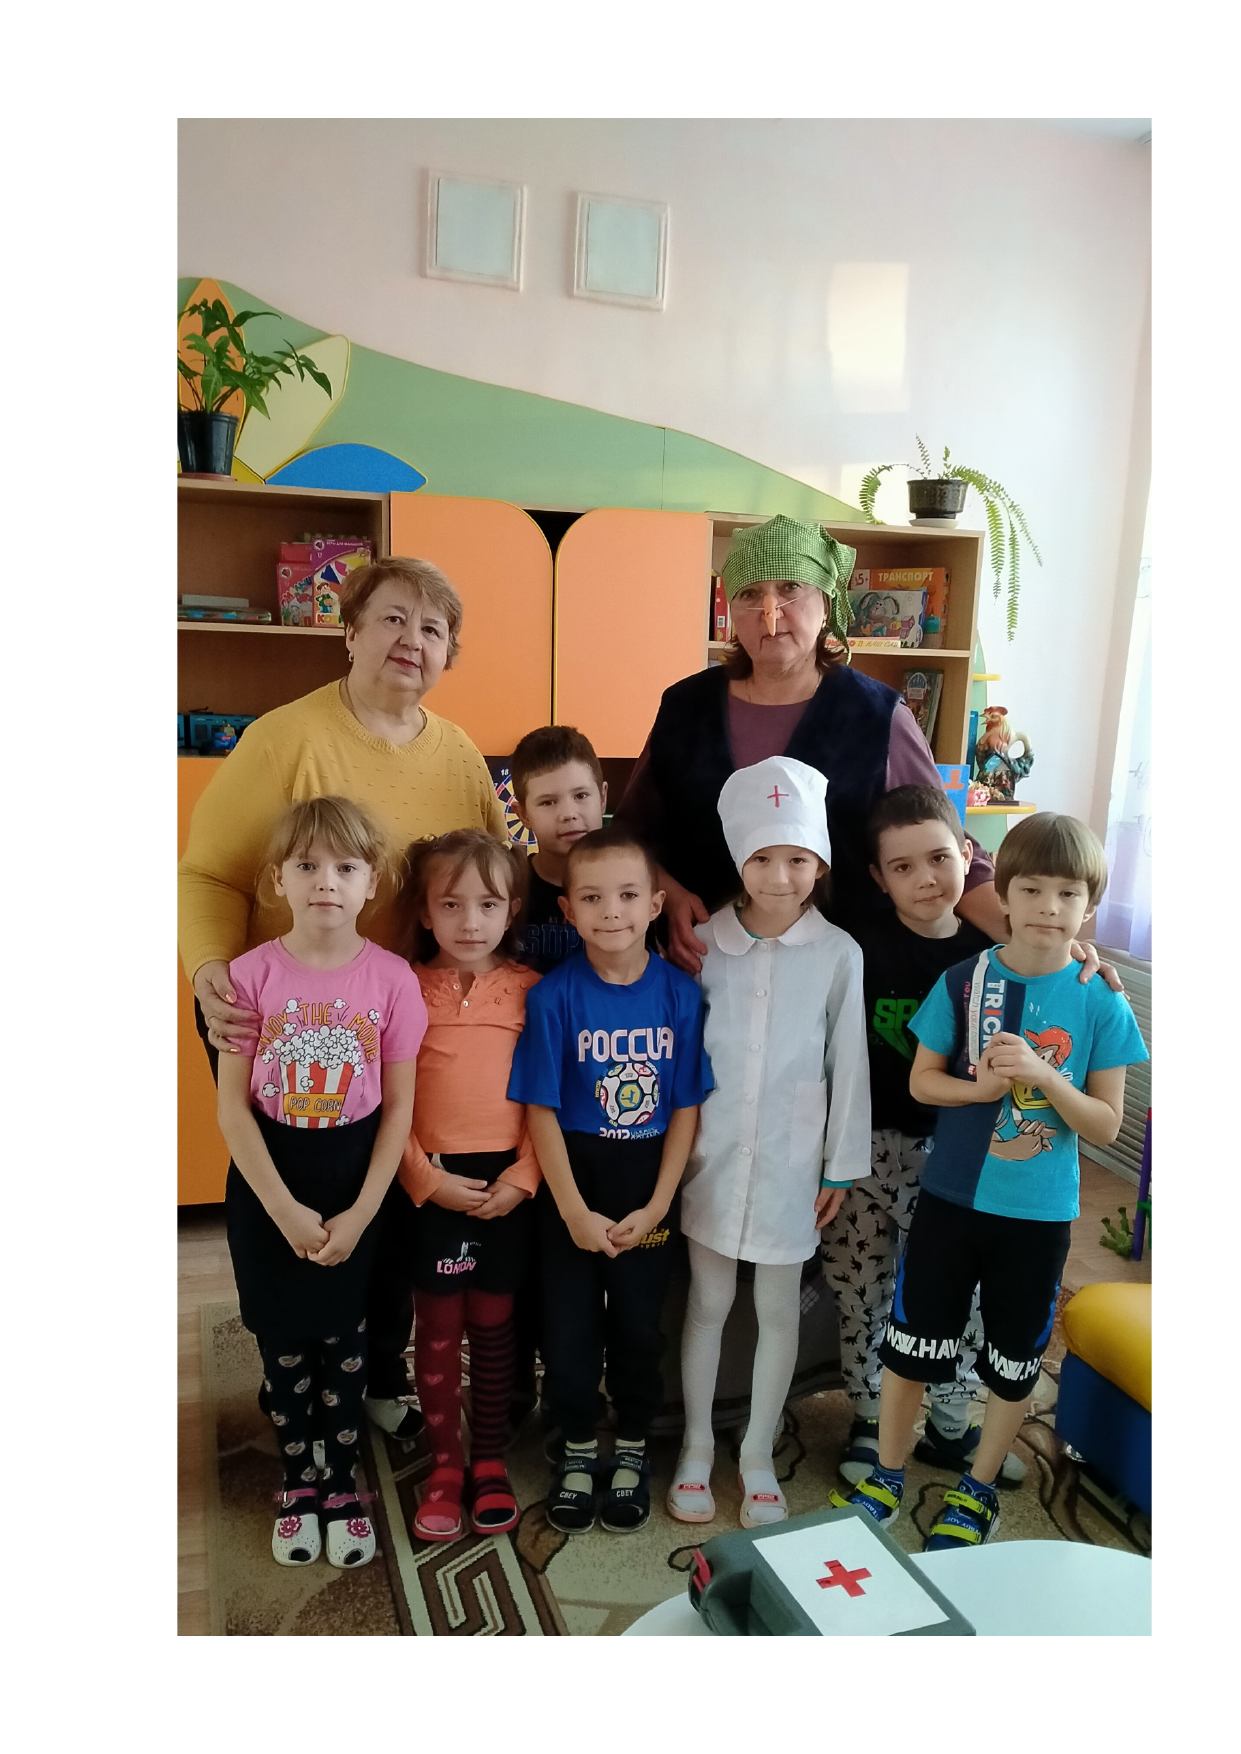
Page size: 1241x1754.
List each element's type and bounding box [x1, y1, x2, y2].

picture [177, 118, 1152, 1636]
